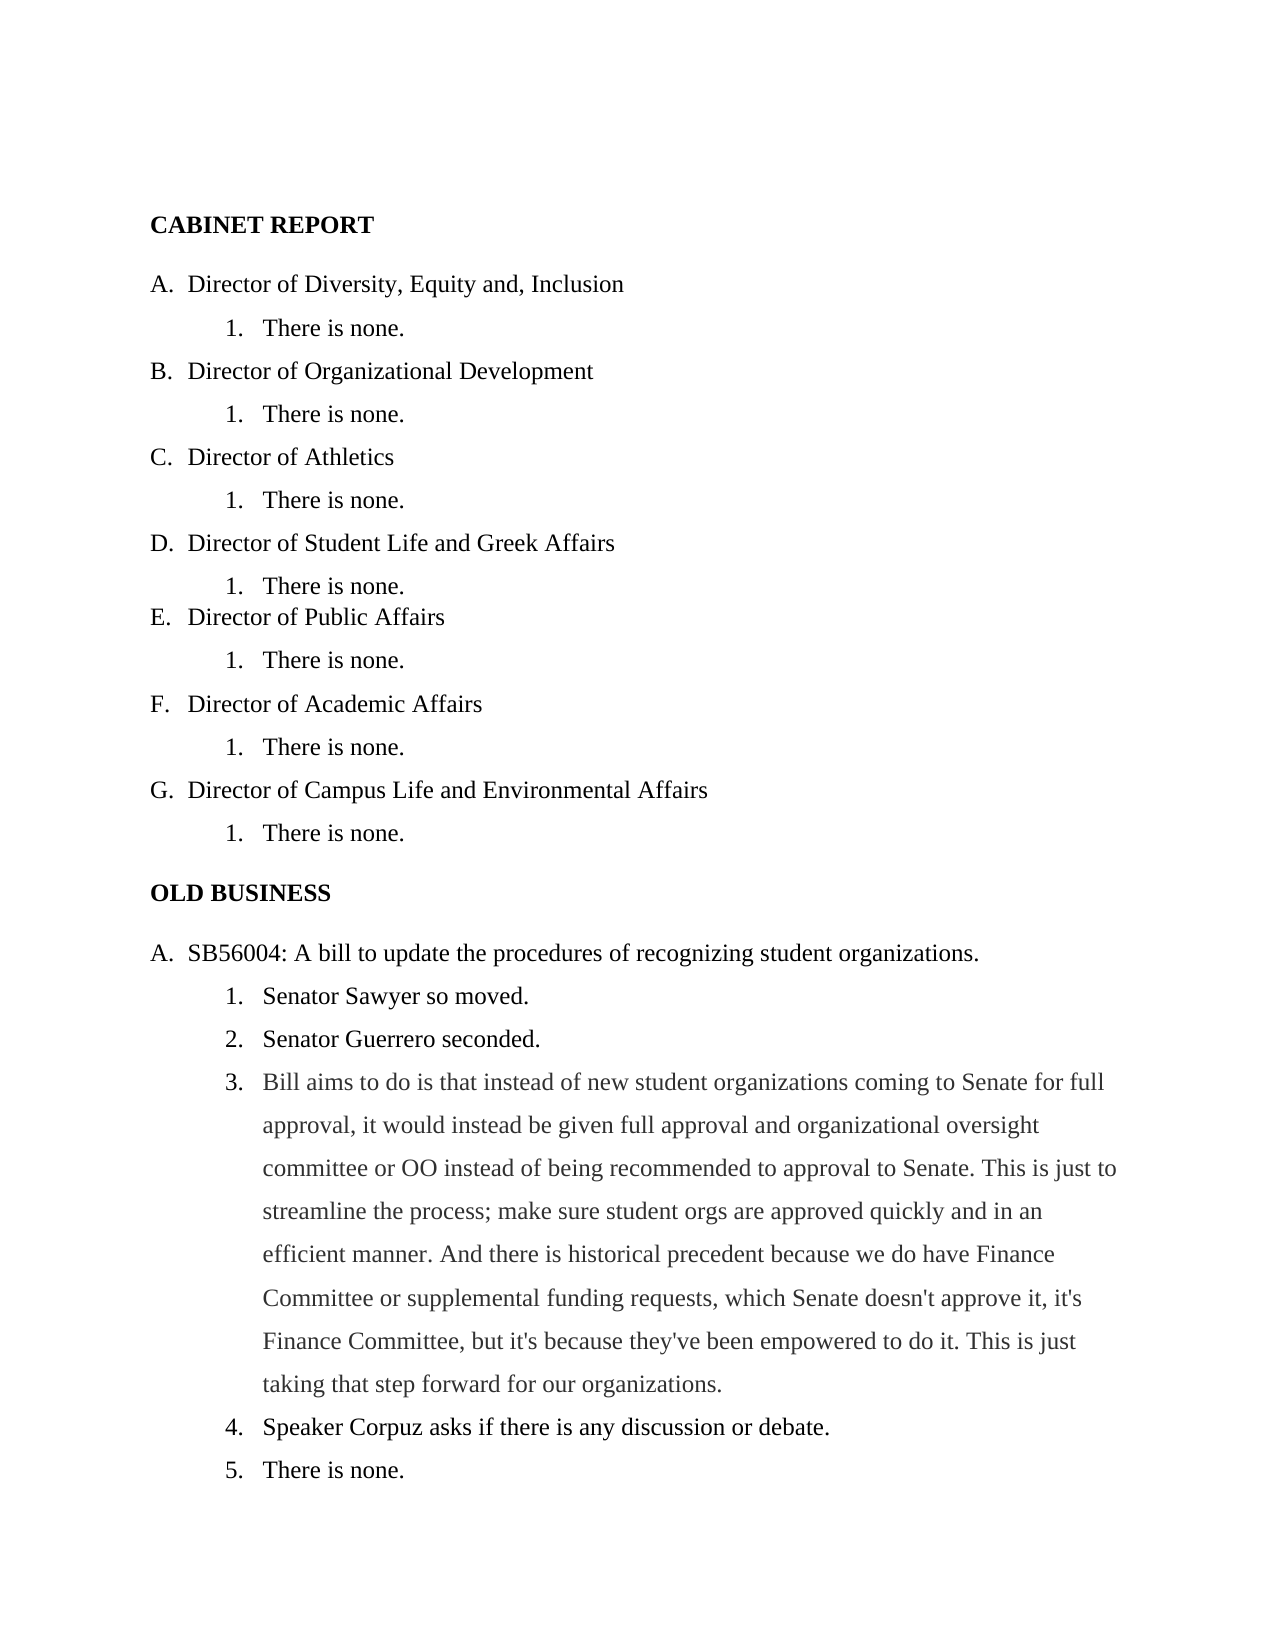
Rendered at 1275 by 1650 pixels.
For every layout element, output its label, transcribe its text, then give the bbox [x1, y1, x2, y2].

list Director of Student Life and Greek Affairs [150, 528, 1125, 557]
list There is none. [225, 399, 1125, 428]
list Senator Sawyer so moved. [225, 981, 1125, 1009]
list Speaker Corpuz asks if there is any discussion or debate. [225, 1412, 1125, 1441]
text CABINET REPORT [150, 210, 1125, 238]
list There is none. [225, 313, 1125, 341]
list Bill aims to do is that instead of new student organizations coming to Senate for full approval, it would instead be given full approval and organizational oversight committee or OO instead of being recommended to approval to Senate. This is just to streamline the process; make sure student orgs are approved quickly and in an efficient manner. And there is historical precedent because we do have Finance Committee or supplemental funding requests, which Senate doesn't approve it, it's Finance Committee, but it's because they've been empowered to do it. This is just taking that step forward for our organizations. [225, 1067, 1125, 1398]
list Director of Athletics [150, 442, 1125, 471]
list Director of Organizational Development [150, 356, 1125, 384]
list Director of Diversity, Equity and, Inclusion [150, 269, 1125, 298]
list There is none. [225, 485, 1125, 514]
list There is none. [225, 732, 1125, 761]
text OLD BUSINESS [150, 878, 1125, 907]
list Director of Academic Affairs [150, 689, 1125, 717]
list There is none. [225, 1455, 1125, 1484]
list There is none. [225, 646, 1125, 674]
list Director of Campus Life and Environmental Affairs [150, 775, 1125, 804]
list There is none. [225, 818, 1125, 847]
list Director of Public Affairs [150, 602, 1125, 631]
list Senator Guerrero seconded. [225, 1024, 1125, 1053]
list SB56004: A bill to update the procedures of recognizing student organizations. [150, 938, 1125, 966]
list There is none. [225, 571, 1125, 600]
